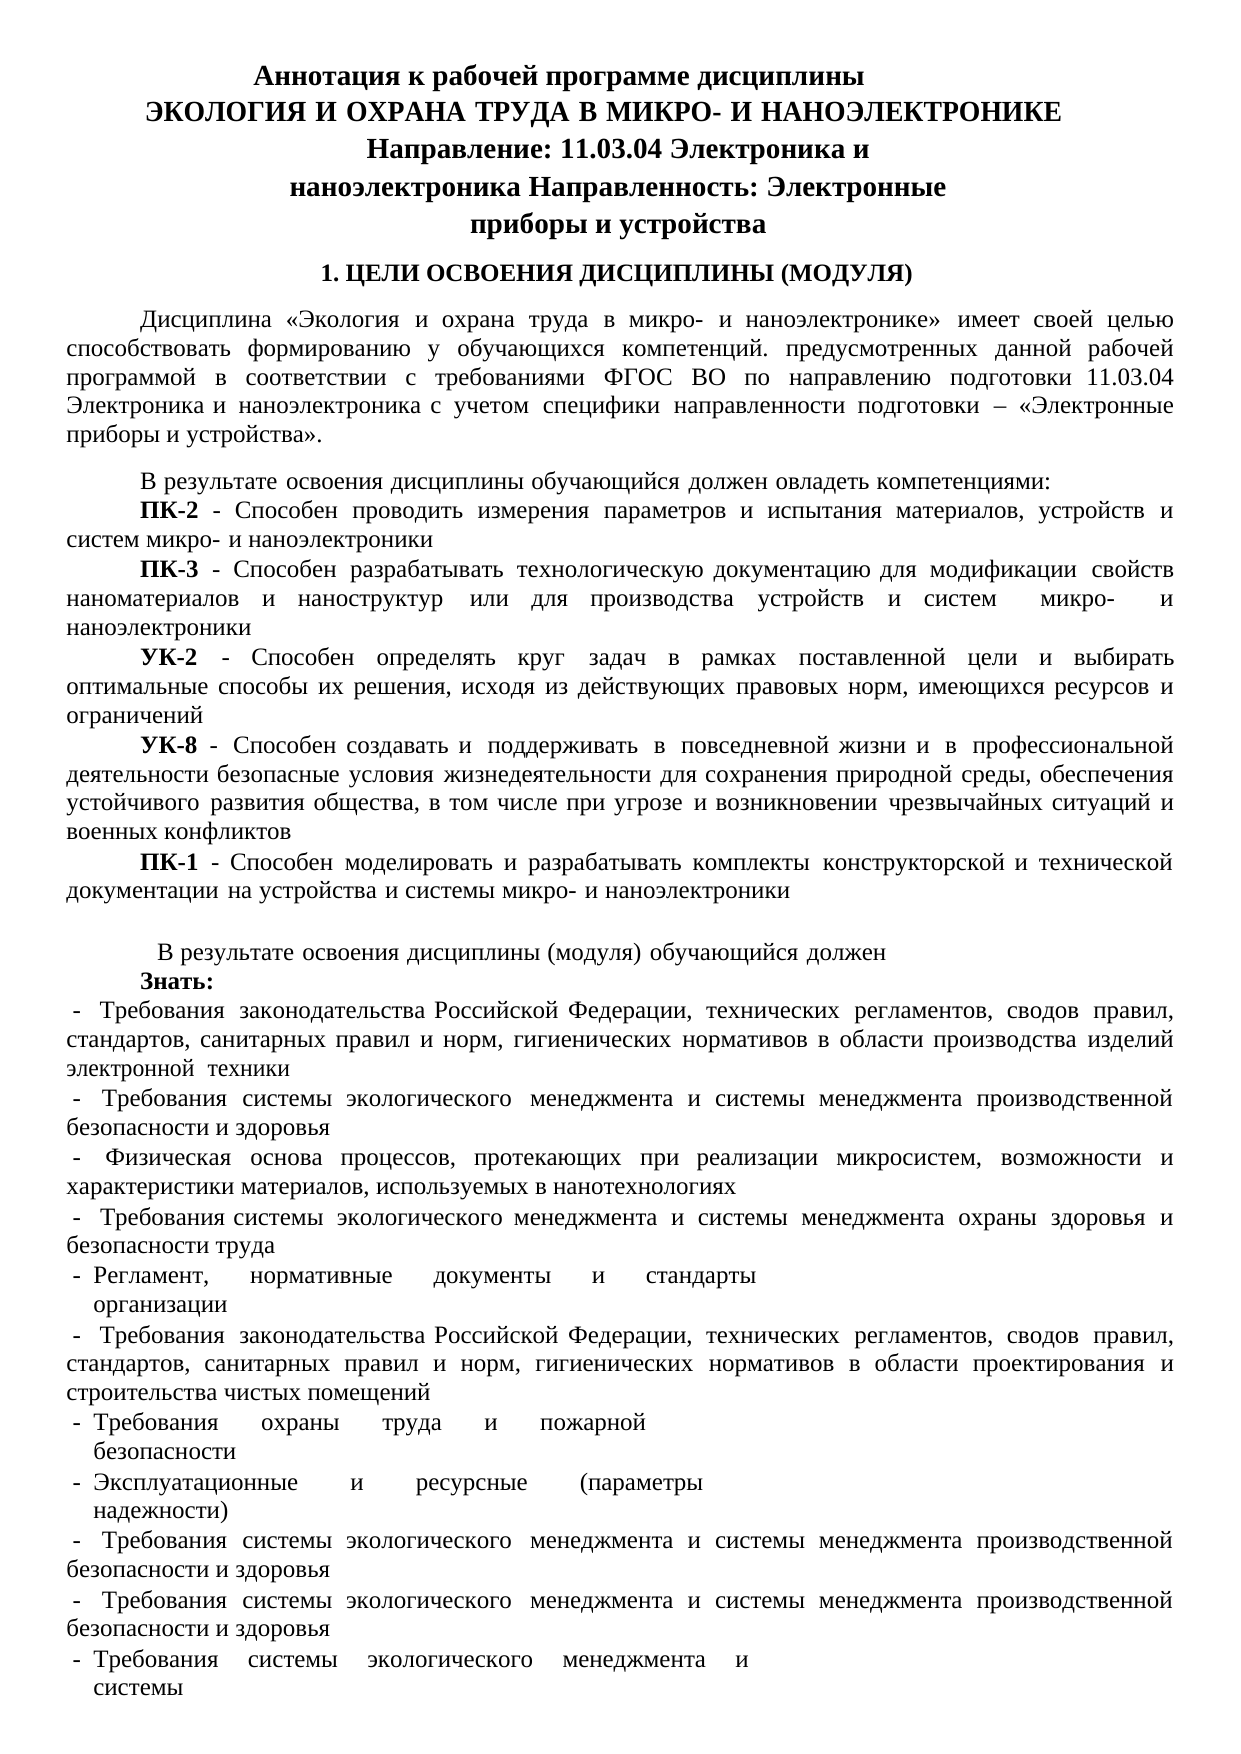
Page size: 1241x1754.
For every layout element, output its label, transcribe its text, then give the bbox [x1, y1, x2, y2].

list Требования законодательства Российской Федерации, технических регламентов, сводов правил, стандартов, санитарных правил и норм, гигиенических нормативов в области проектирования и строительства чистых помещений [66, 1320, 1174, 1406]
list Регламент, нормативные документы и стандарты организации [72, 1261, 756, 1318]
text В результате освоения дисциплины обучающийся должен овладеть компетенциями: [140, 466, 1186, 494]
subtitle Знать: [140, 966, 1186, 995]
text УК-2 - Способен определять круг задач в рамках поставленной цели и выбирать оптимальные способы их решения, исходя из действующих правовых норм, имеющихся ресурсов и ограничений [66, 642, 1174, 728]
subtitle 1. ЦЕЛИ ОСВОЕНИЯ ДИСЦИПЛИНЫ (МОДУЛЯ) [317, 258, 916, 287]
text Дисциплина «Экология и охрана труда в микро- и наноэлектронике» имеет своей целью способствовать формированию у обучающихся компетенций. предусмотренных данной рабочей программой в соответствии с требованиями ФГОС ВО по направлению подготовки 11.03.04 Электроника и наноэлектроника с учетом специфики направленности подготовки – «Электронные приборы и устройства». [66, 304, 1174, 448]
list Требования охраны труда и пожарной безопасности [72, 1407, 646, 1465]
text ПК-1 - Способен моделировать и разрабатывать комплекты конструкторской и технической документации на устройства и системы микро- и наноэлектроники [66, 847, 1173, 904]
text ПК-3 - Способен разрабатывать технологическую документацию для модификации свойств наноматериалов и наноструктур или для производства устройств и систем микро- и наноэлектроники [66, 554, 1174, 641]
text Направление: 11.03.04 Электроника и наноэлектроника Направленность: Электронные приборы и устройства [250, 132, 986, 239]
text УК-8 - Способен создавать и поддерживать в повседневной жизни и в профессиональной деятельности безопасные условия жизнедеятельности для сохранения природной среды, обеспечения устойчивого развития общества, в том числе при угрозе и возникновении чрезвычайных ситуаций и военных конфликтов [66, 730, 1174, 845]
list Требования системы экологического менеджмента и системы менеджмента охраны здоровья и безопасности труда [66, 1202, 1174, 1259]
text В результате освоения дисциплины (модуля) обучающийся должен [157, 937, 1186, 965]
list Требования законодательства Российской Федерации, технических регламентов, сводов правил, стандартов, санитарных правил и норм, гигиенических нормативов в области производства изделий электронной техники [66, 996, 1174, 1082]
subtitle ЭКОЛОГИЯ И ОХРАНА ТРУДА В МИКРО- И НАНОЭЛЕКТРОНИКЕ [144, 94, 1186, 128]
list Требования системы экологического менеджмента и системы [72, 1644, 748, 1701]
list Требования системы экологического менеджмента и системы менеджмента производственной безопасности и здоровья [66, 1585, 1173, 1642]
list Требования системы экологического менеджмента и системы менеджмента производственной безопасности и здоровья [66, 1526, 1173, 1583]
text ПК-2 - Способен проводить измерения параметров и испытания материалов, устройств и систем микро- и наноэлектроники [66, 495, 1174, 553]
list Физическая основа процессов, протекающих при реализации микросистем, возможности и характеристики материалов, используемых в нанотехнологиях [66, 1142, 1174, 1200]
list Эксплуатационные и ресурсные (параметры надежности) [72, 1467, 703, 1524]
list Требования системы экологического менеджмента и системы менеджмента производственной безопасности и здоровья [66, 1083, 1173, 1141]
